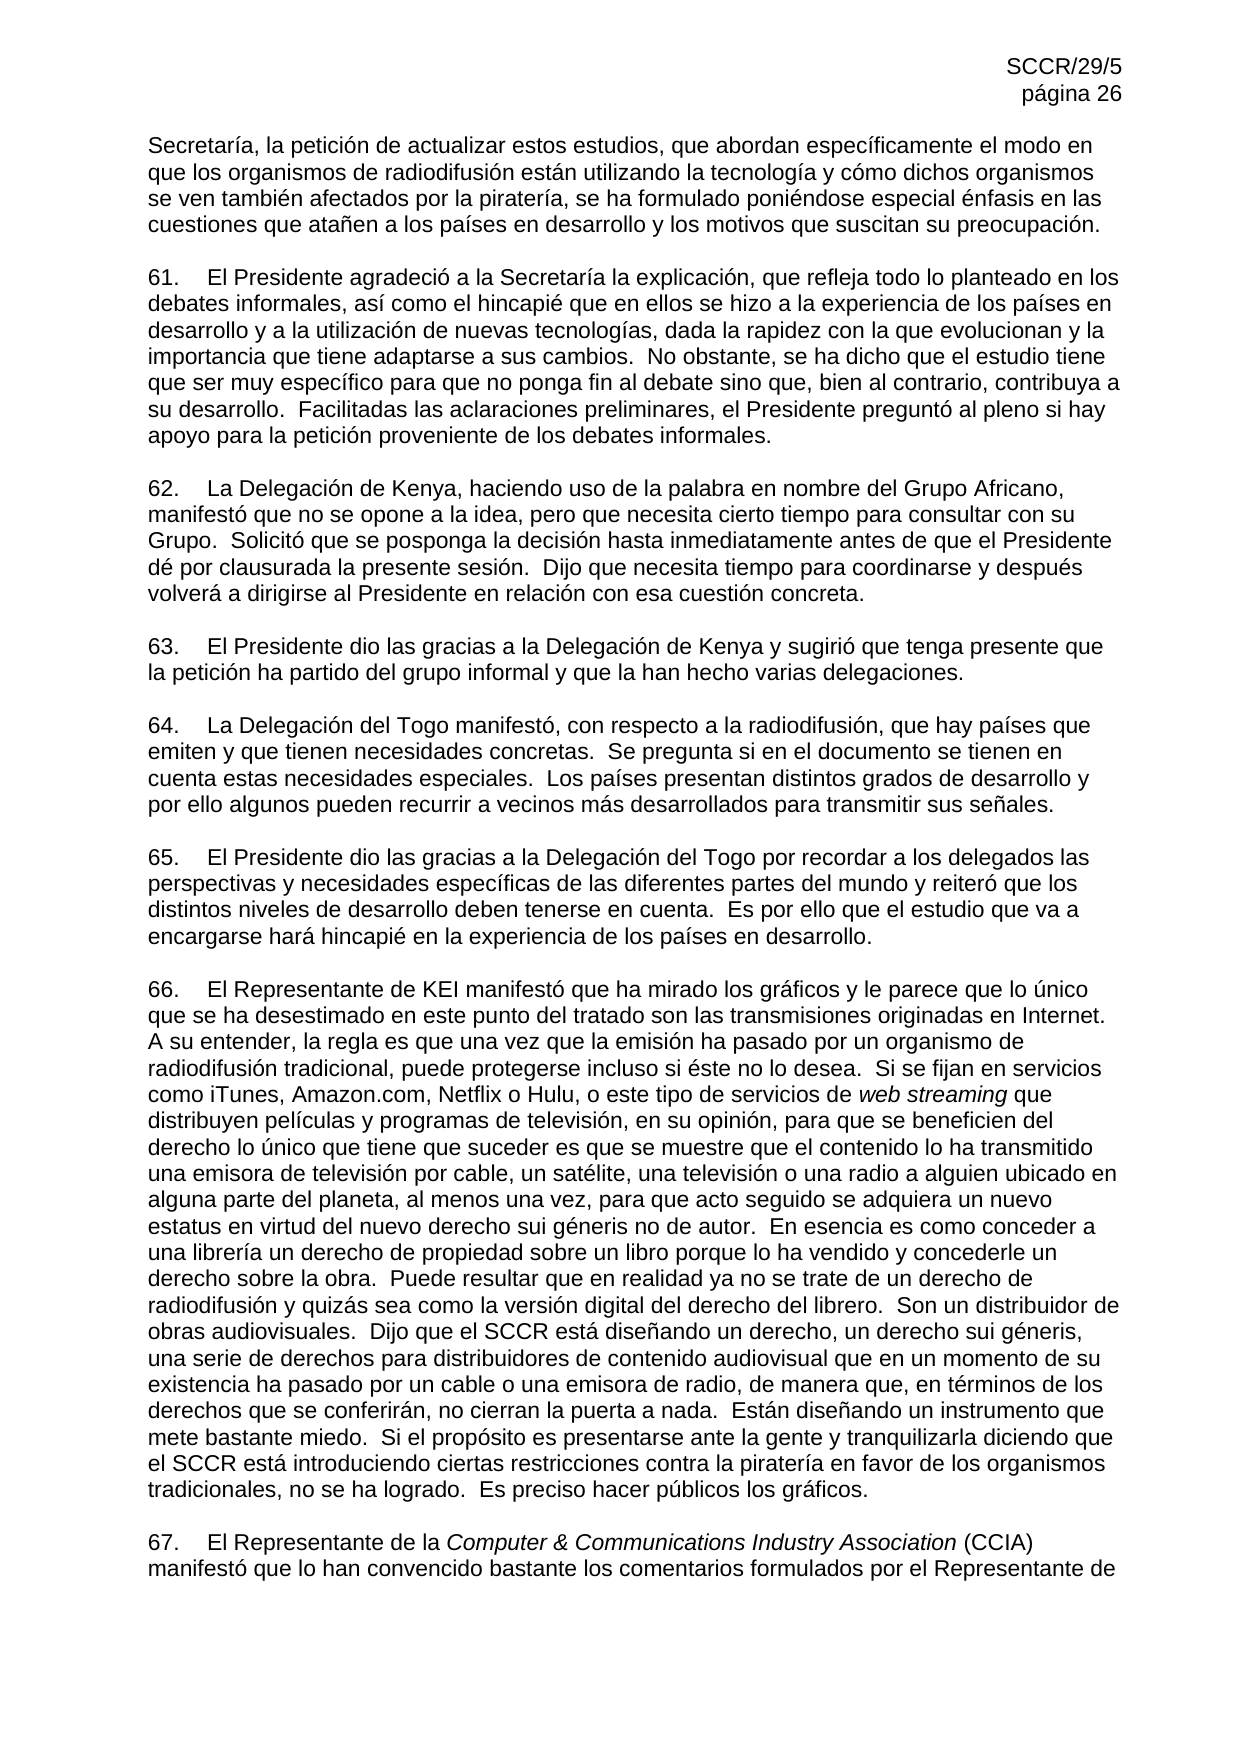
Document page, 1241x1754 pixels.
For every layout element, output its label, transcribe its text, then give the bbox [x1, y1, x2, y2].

list La Delegación de Kenya, haciendo uso de la palabra en nombre del Grupo Africano, manifestó que no se opone a la idea, pero que necesita cierto tiempo para consultar con su Grupo. Solicitó que se posponga la decisión hasta inmediatamente antes de que el Presidente dé por clausurada la presente sesión. Dijo que necesita tiempo para coordinarse y después volverá a dirigirse al Presidente en relación con esa cuestión concreta. [148, 475, 1122, 607]
list La Delegación del Togo manifestó, con respecto a la radiodifusión, que hay países que emiten y que tienen necesidades concretas. Se pregunta si en el documento se tienen en cuenta estas necesidades especiales. Los países presentan distintos grados de desarrollo y por ello algunos pueden recurrir a vecinos más desarrollados para transmitir sus señales. [148, 712, 1122, 817]
list El Presidente dio las gracias a la Delegación del Togo por recordar a los delegados las perspectivas y necesidades específicas de las diferentes partes del mundo y reiteró que los distintos niveles de desarrollo deben tenerse en cuenta. Es por ello que el estudio que va a encargarse hará hincapié en la experiencia de los países en desarrollo. [148, 844, 1122, 949]
list El Presidente dio las gracias a la Delegación de Kenya y sugirió que tenga presente que la petición ha partido del grupo informal y que la han hecho varias delegaciones. [148, 633, 1122, 686]
list El Presidente agradeció a la Secretaría la explicación, que refleja todo lo planteado en los debates informales, así como el hincapié que en ellos se hizo a la experiencia de los países en desarrollo y a la utilización de nuevas tecnologías, dada la rapidez con la que evolucionan y la importancia que tiene adaptarse a sus cambios. No obstante, se ha dicho que el estudio tiene que ser muy específico para que no ponga fin al debate sino que, bien al contrario, contribuya a su desarrollo. Facilitadas las aclaraciones preliminares, el Presidente preguntó al pleno si hay apoyo para la petición proveniente de los debates informales. [148, 264, 1122, 448]
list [148, 1529, 1122, 1582]
list El Representante de KEI manifestó que ha mirado los gráficos y le parece que lo único que se ha desestimado en este punto del tratado son las transmisiones originadas en Internet. A su entender, la regla es que una vez que la emisión ha pasado por un organismo de radiodifusión tradicional, puede protegerse incluso si éste no lo desea. Si se fijan en servicios como iTunes, Amazon.com, Netflix o Hulu, o este tipo de servicios de web streaming que distribuyen películas y programas de televisión, en su opinión, para que se beneficien del derecho lo único que tiene que suceder es que se muestre que el contenido lo ha transmitido una emisora de televisión por cable, un satélite, una televisión o una radio a alguien ubicado en alguna parte del planeta, al menos una vez, para que acto seguido se adquiera un nuevo estatus en virtud del nuevo derecho sui géneris no de autor. En esencia es como conceder a una librería un derecho de propiedad sobre un libro porque lo ha vendido y concederle un derecho sobre la obra. Puede resultar que en realidad ya no se trate de un derecho de radiodifusión y quizás sea como la versión digital del derecho del librero. Son un distribuidor de obras audiovisuales. Dijo que el SCCR está diseñando un derecho, un derecho sui géneris, una serie de derechos para distribuidores de contenido audiovisual que en un momento de su existencia ha pasado por un cable o una emisora de radio, de manera que, en términos de los derechos que se conferirán, no cierran la puerta a nada. Están diseñando un instrumento que mete bastante miedo. Si el propósito es presentarse ante la gente y tranquilizarla diciendo que el SCCR está introduciendo ciertas restricciones contra la piratería en favor de los organismos tradicionales, no se ha logrado. Es preciso hacer públicos los gráficos. [148, 976, 1122, 1503]
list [148, 132, 1122, 238]
